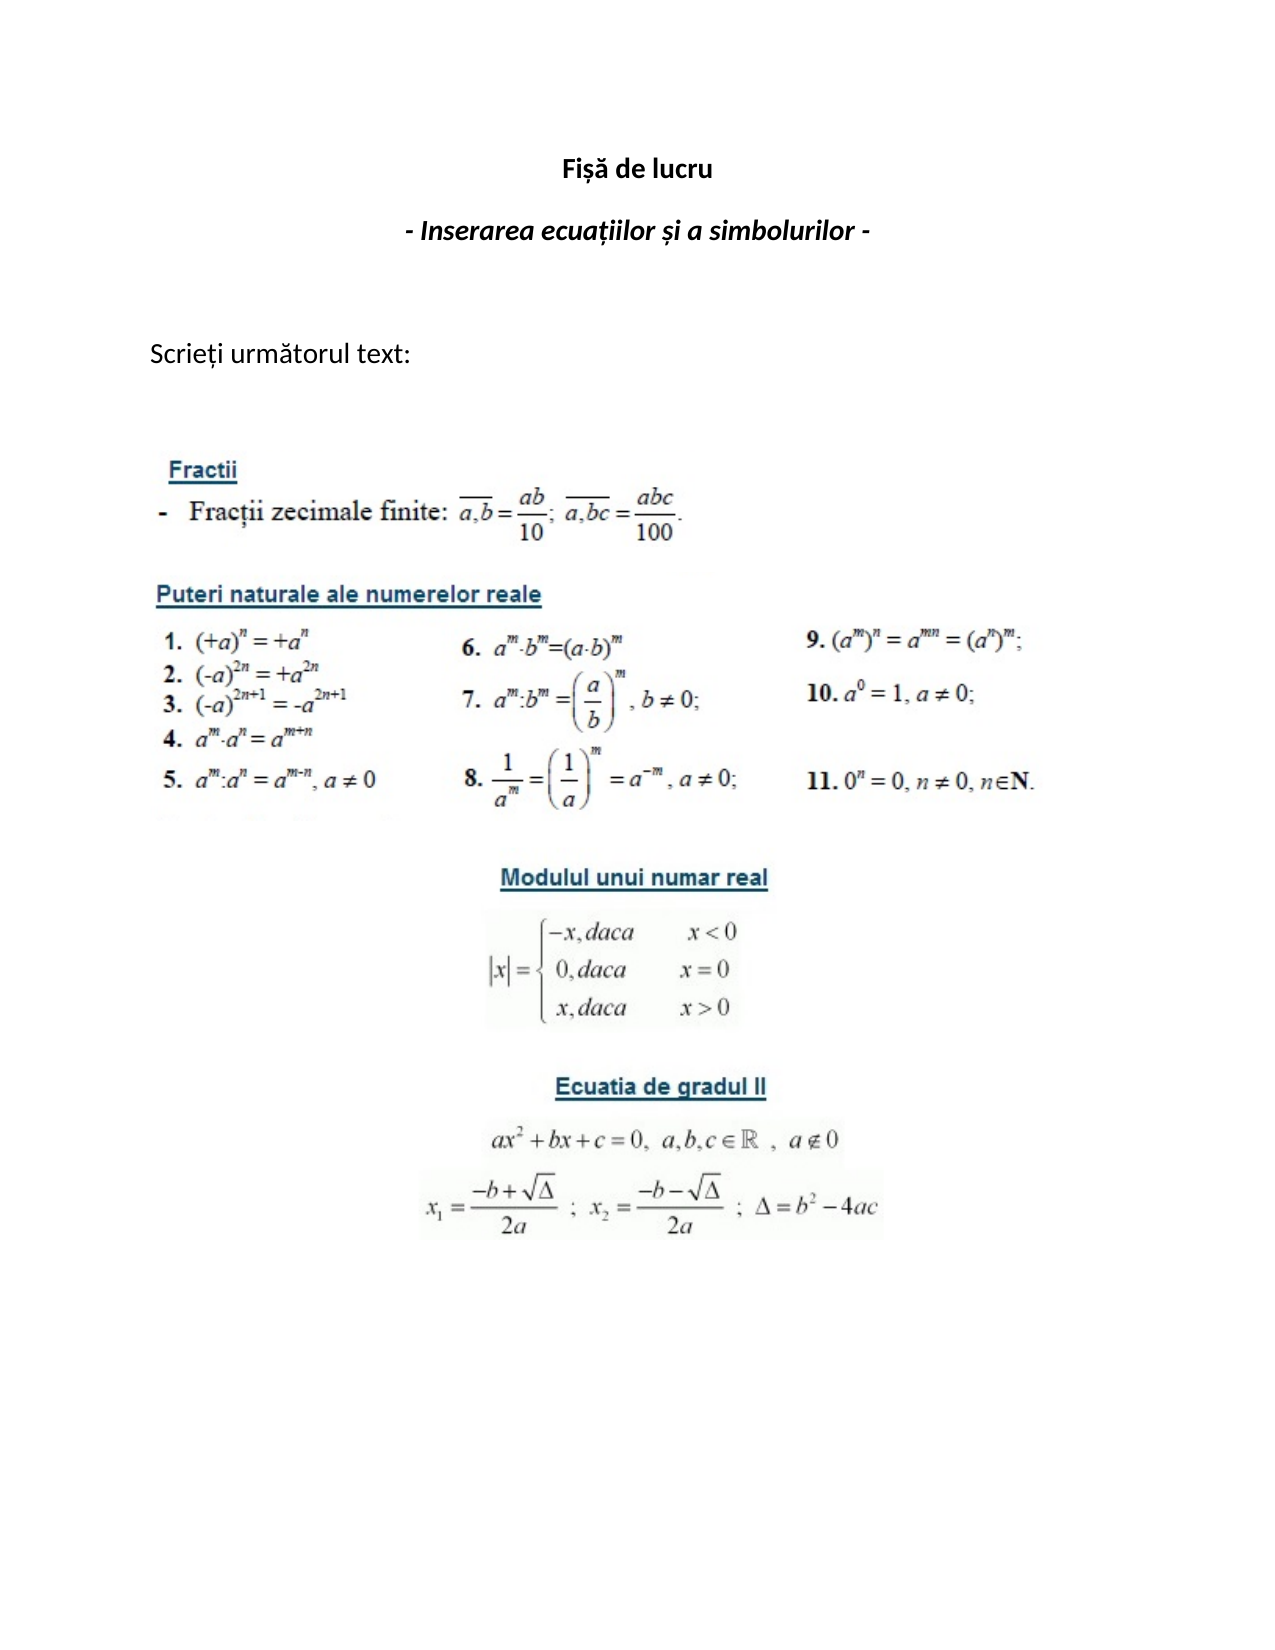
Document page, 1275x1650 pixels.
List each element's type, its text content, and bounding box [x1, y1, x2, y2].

picture [480, 845, 795, 1033]
picture [391, 1057, 884, 1240]
text Scrieți următorul text: [150, 335, 1125, 371]
text - Inserarea ecuațiilor și a simbolurilor - [150, 212, 1125, 247]
text Fișă de lucru [150, 150, 1125, 186]
picture [150, 572, 1047, 821]
picture [150, 450, 696, 547]
